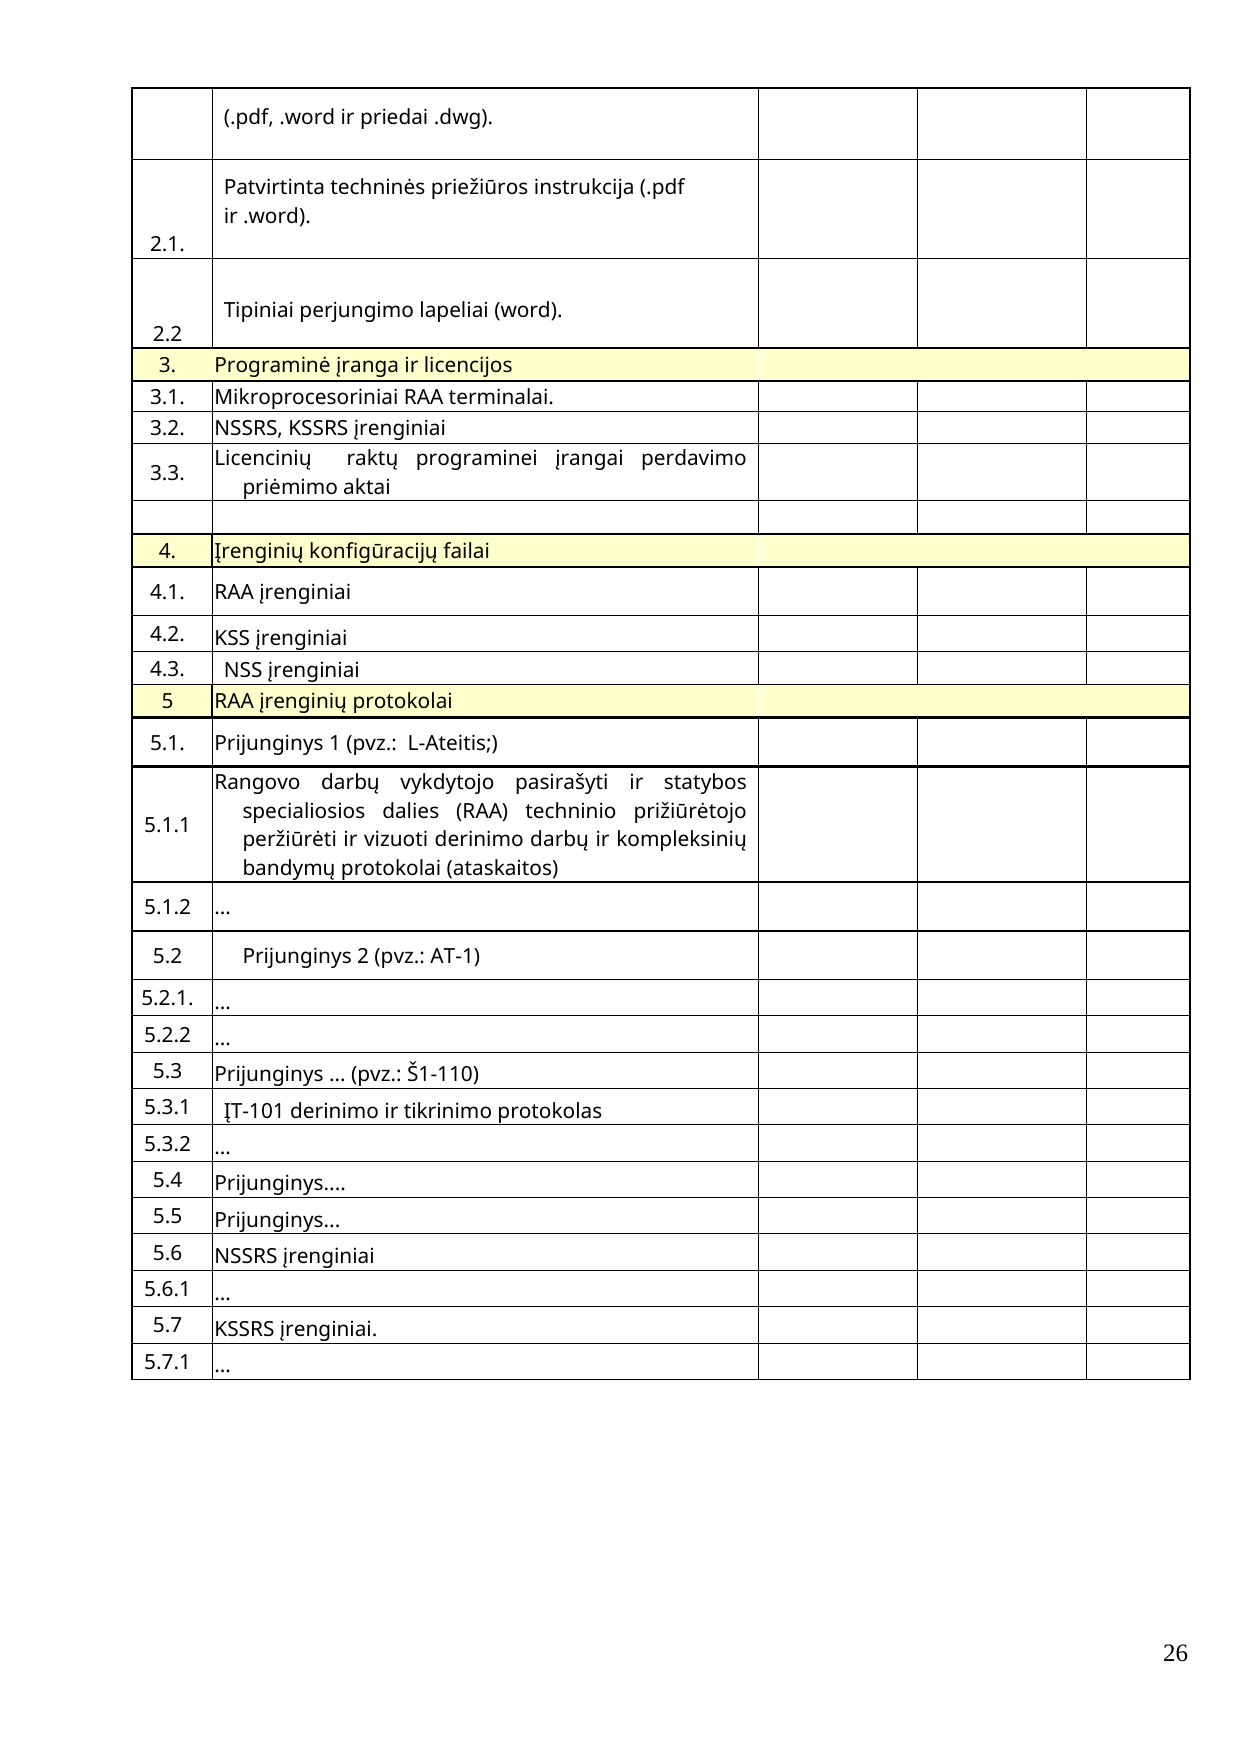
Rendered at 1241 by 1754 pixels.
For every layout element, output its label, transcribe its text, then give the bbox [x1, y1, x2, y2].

table_cell [1087, 382, 1189, 411]
table_cell 5.5 [133, 1198, 212, 1233]
table_cell [1087, 932, 1189, 979]
table_cell [759, 1198, 917, 1233]
table_cell 5.6 [133, 1234, 212, 1270]
table_cell [1087, 1307, 1189, 1342]
table_cell [1087, 719, 1189, 765]
table_cell [759, 1053, 917, 1088]
table_cell [1087, 1089, 1189, 1124]
table_cell [759, 412, 917, 442]
table_cell ... [213, 1344, 758, 1379]
table_cell ... [213, 1125, 758, 1161]
table_cell 5.3.1 [133, 1089, 212, 1124]
table_cell 3.3. [133, 444, 212, 500]
table_cell [918, 652, 1086, 684]
table_cell 2.2 [133, 259, 212, 347]
table_cell [759, 535, 918, 566]
table_cell [918, 719, 1086, 765]
table_cell [918, 412, 1086, 442]
table_cell Tipiniai perjungimo lapeliai (word). [213, 259, 758, 347]
table_cell [1087, 1016, 1189, 1052]
table_cell [1087, 616, 1189, 651]
table_cell 5.2 [133, 932, 212, 979]
table_cell [918, 444, 1086, 500]
table_cell [759, 259, 917, 347]
table_cell Prijunginys 1 (pvz.: L-Ateitis;) [213, 719, 758, 765]
table_cell [133, 501, 212, 533]
table_cell 5.6.1 [133, 1271, 212, 1306]
table_cell [759, 382, 917, 411]
table_cell [918, 768, 1086, 881]
table_cell KSSRS įrenginiai. [213, 1307, 758, 1342]
table_cell 3.2. [133, 412, 212, 442]
table_cell [1087, 1198, 1189, 1233]
table_cell [759, 616, 917, 651]
table_cell [918, 382, 1086, 411]
table_cell [759, 89, 917, 159]
table_cell [759, 349, 918, 380]
table_cell 4. [133, 535, 211, 566]
table_cell [759, 1234, 917, 1270]
table_cell 4.3. [133, 652, 212, 684]
table_cell 3.1. [133, 382, 212, 411]
table_cell [759, 652, 917, 684]
table_cell [759, 1271, 917, 1306]
table_cell [1087, 568, 1189, 615]
table_cell [918, 1344, 1086, 1379]
table_cell 5.3 [133, 1053, 212, 1088]
table_cell [1087, 652, 1189, 684]
table_cell KSS įrenginiai [213, 616, 758, 651]
table_cell [918, 1162, 1086, 1197]
table_cell [759, 719, 917, 765]
table_cell [1087, 412, 1189, 442]
table_cell 5.2.2 [133, 1016, 212, 1052]
table_cell [759, 932, 917, 979]
table_cell ... [213, 1271, 758, 1306]
table_cell [1087, 1234, 1189, 1270]
table_cell ... [213, 883, 758, 930]
table_cell [918, 1016, 1086, 1052]
table_cell [918, 980, 1086, 1015]
table_cell Prijunginys 2 (pvz.: AT-1) [213, 932, 758, 979]
table_cell 2.1. [133, 160, 212, 258]
table_cell Programinė įranga ir licencijos [212, 349, 758, 380]
table_cell [918, 1234, 1086, 1270]
table_cell [918, 1089, 1086, 1124]
table_cell [918, 568, 1086, 615]
table_cell ĮT-101 derinimo ir tikrinimo protokolas [213, 1089, 758, 1124]
table_cell [759, 980, 917, 1015]
table_cell NSS įrenginiai [213, 652, 758, 684]
table_cell [918, 1198, 1086, 1233]
table_cell [918, 349, 1087, 380]
table_cell [213, 501, 758, 533]
table_cell NSSRS įrenginiai [213, 1234, 758, 1270]
table_cell 5.7 [133, 1307, 212, 1342]
table_cell [918, 1053, 1086, 1088]
table_cell Rangovo darbų vykdytojo pasirašyti ir statybos specialiosios dalies (RAA) techninio prižiūrėtojo peržiūrėti ir vizuoti derinimo darbų ir kompleksinių bandymų protokolai (ataskaitos) [213, 768, 758, 881]
table_cell 5.1.1 [133, 768, 212, 881]
table_cell 5.1. [133, 719, 212, 765]
table_cell [759, 685, 918, 716]
table_cell [918, 932, 1086, 979]
table_cell [759, 444, 917, 500]
table_cell [918, 883, 1086, 930]
table_cell [918, 535, 1087, 566]
table_cell 5.2.1. [133, 980, 212, 1015]
table_cell [1087, 768, 1189, 881]
table_cell RAA įrenginiai [213, 568, 758, 615]
table_cell [1087, 1053, 1189, 1088]
table_cell [759, 1016, 917, 1052]
table_cell [759, 1162, 917, 1197]
table_cell [1087, 259, 1189, 347]
table_cell [1087, 1162, 1189, 1197]
table_cell [1087, 349, 1189, 380]
table_cell RAA įrenginių protokolai [213, 685, 758, 716]
table_cell Prijunginys... [213, 1198, 758, 1233]
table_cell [213, 89, 758, 159]
table_cell [918, 616, 1086, 651]
table_cell 4.2. [133, 616, 212, 651]
table_cell [1087, 160, 1189, 258]
table_cell Prijunginys ... (pvz.: Š1-110) [213, 1053, 758, 1088]
table_cell [759, 1344, 917, 1379]
table_cell Mikroprocesoriniai RAA terminalai. [213, 382, 758, 411]
table_cell [759, 1125, 917, 1161]
table_cell [1087, 1344, 1189, 1379]
table_cell Prijunginys.... [213, 1162, 758, 1197]
table_cell [1087, 89, 1189, 159]
table_cell 5.7.1 [133, 1344, 212, 1379]
table_cell 2. [133, 89, 212, 159]
table_cell [759, 1307, 917, 1342]
table_cell Patvirtinta techninės priežiūros instrukcija (.pdf ir .word). [213, 160, 758, 258]
table_cell [918, 1271, 1086, 1306]
table_cell [1087, 980, 1189, 1015]
table_cell [759, 768, 917, 881]
table_cell [1087, 1271, 1189, 1306]
table_cell 5.1.2 [133, 883, 212, 930]
table_cell [918, 160, 1086, 258]
table_cell 5 [133, 685, 211, 716]
table_cell NSSRS, KSSRS įrenginiai [213, 412, 758, 442]
table_cell [1087, 501, 1189, 533]
table_cell [1087, 444, 1189, 500]
table_cell [1087, 685, 1189, 716]
table_cell [759, 1089, 917, 1124]
table_cell [1087, 535, 1189, 566]
table_cell [918, 501, 1086, 533]
table_cell Licencinių raktų programinei įrangai perdavimo priėmimo aktai [391, 444, 758, 500]
table_cell [1087, 883, 1189, 930]
table_cell 4.1. [133, 568, 212, 615]
table_cell [918, 89, 1086, 159]
table_cell [1087, 1125, 1189, 1161]
table_cell Įrenginių konfigūracijų failai [213, 535, 758, 566]
table_cell [759, 160, 917, 258]
table_cell ... [213, 980, 758, 1015]
table_cell [759, 883, 917, 930]
table_cell [918, 1125, 1086, 1161]
table_cell [918, 259, 1086, 347]
table_cell ... [213, 1016, 758, 1052]
table_cell [918, 1307, 1086, 1342]
table_cell [759, 568, 917, 615]
table_cell [759, 501, 917, 533]
table_cell [918, 685, 1087, 716]
table_cell 5.4 [133, 1162, 212, 1197]
table_cell 5.3.2 [133, 1125, 212, 1161]
table_cell 3. [133, 349, 212, 380]
